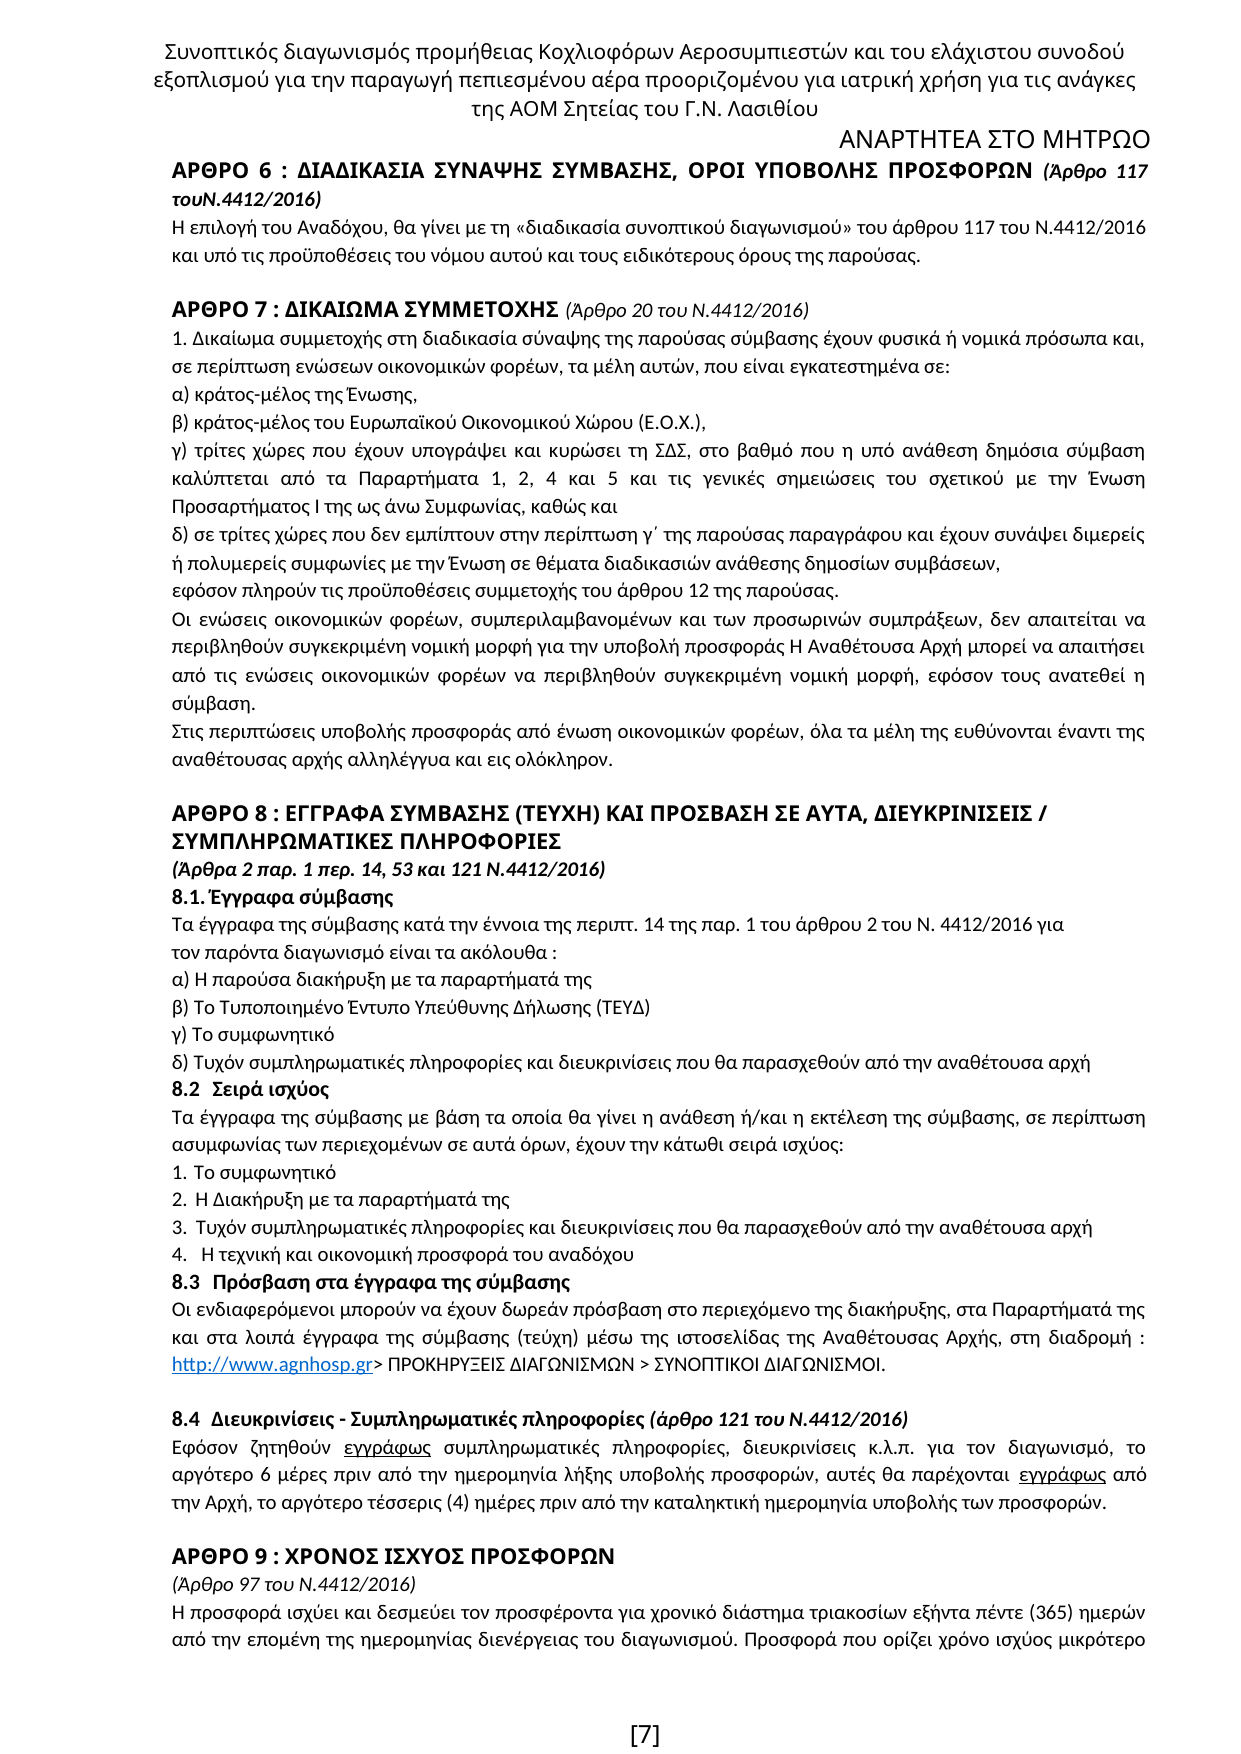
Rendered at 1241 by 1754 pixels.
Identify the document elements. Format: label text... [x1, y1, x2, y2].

text Τα έγγραφα της σύμβασης κατά την έννοια της περιπτ. 14 της παρ. 1 του άρθρου 2 του Ν. 4412/2016 για [172, 910, 1151, 937]
text δ) σε τρίτες χώρες που δεν εμπίπτουν στην περίπτωση γ΄ της παρούσας παραγράφου και έχουν συνάψει διμερείς ή πολυμερείς συμφωνίες με την Ένωση σε θέματα διαδικασιών ανάθεσης δημοσίων συμβάσεων, [172, 519, 1147, 576]
text Στις περιπτώσεις υποβολής προσφοράς από ένωση οικονομικών φορέων, όλα τα μέλη της ευθύνονται έναντι της αναθέτουσας αρχής αλληλέγγυα και εις ολόκληρον. [172, 716, 1147, 772]
text (Άρθρο 97 του Ν.4412/2016) [172, 1570, 1147, 1597]
text ΑΡΘΡΟ 8 : ΕΓΓΡΑΦΑ ΣΥΜΒΑΣΗΣ (ΤΕΥΧΗ) ΚΑΙ ΠΡΟΣΒΑΣΗ ΣΕ ΑΥΤΑ, ΔΙΕΥΚΡΙΝΙΣΕΙΣ / ΣΥΜΠΛΗΡΩΜΑΤΙΚΕΣ ΠΛΗΡΟΦΟΡΙΕΣ [172, 800, 1147, 855]
text εφόσον πληρούν τις προϋποθέσεις συμμετοχής του άρθρου 12 της παρούσας. [172, 576, 1147, 603]
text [172, 1597, 1147, 1652]
text α) Η παρούσα διακήρυξη με τα παραρτήματά της [172, 965, 1151, 992]
list Πρόσβαση στα έγγραφα της σύμβασης [172, 1267, 1151, 1295]
text 8.1. Έγγραφα σύμβασης [172, 882, 1147, 910]
list Το συμφωνητικό [172, 1157, 1151, 1185]
text ΑΡΘΡΟ 7 : ΔΙΚΑΙΩΜΑ ΣΥΜΜΕΤΟΧΗΣ (Άρθρο 20 του Ν.4412/2016) [172, 296, 1151, 323]
text 1. Δικαίωμα συμμετοχής στη διαδικασία σύναψης της παρούσας σύμβασης έχουν φυσικά ή νομικά πρόσωπα και, σε περίπτωση ενώσεων οικονομικών φορέων, τα μέλη αυτών, που είναι εγκατεστημένα σε: [172, 323, 1147, 379]
text Οι ενώσεις οικονομικών φορέων, συμπεριλαμβανομένων και των προσωρινών συμπράξεων, δεν απαιτείται να περιβληθούν συγκεκριμένη νομική μορφή για την υποβολή προσφοράς Η Αναθέτουσα Αρχή μπορεί να απαιτήσει από τις ενώσεις οικονομικών φορέων να περιβληθούν συγκεκριμένη νομική μορφή, εφόσον τους ανατεθεί η σύμβαση. [172, 603, 1147, 716]
text β) Το Τυποποιημένο Έντυπο Υπεύθυνης Δήλωσης (ΤΕΥΔ) [172, 992, 1151, 1020]
list Σειρά ισχύος [172, 1075, 1151, 1102]
text ΑΡΘΡΟ 6 : ΔΙΑΔΙΚΑΣΙΑ ΣΥΝΑΨΗΣ ΣΥΜΒΑΣΗΣ, ΟΡΟΙ ΥΠΟΒΟΛΗΣ ΠΡΟΣΦΟΡΩΝ (Άρθρο 117 τουΝ.4412/2016) [172, 156, 1147, 212]
text Εφόσον ζητηθούν εγγράφως συμπληρωματικές πληροφορίες, διευκρινίσεις κ.λ.π. για τον διαγωνισμό, το αργότερο 6 μέρες πριν από την ημερομηνία λήξης υποβολής προσφορών, αυτές θα παρέχονται εγγράφως από την Aρχή, το αργότερο τέσσερις (4) ημέρες πριν από την καταληκτική ημερομηνία υποβολής των προσφορών. [172, 1432, 1147, 1515]
text ΑΡΘΡΟ 9 : ΧΡΟΝΟΣ ΙΣΧΥΟΣ ΠΡΟΣΦΟΡΩΝ [172, 1542, 1151, 1570]
list Διευκρινίσεις - Συμπληρωματικές πληροφορίες (άρθρο 121 του Ν.4412/2016) [172, 1405, 1151, 1432]
text δ) Τυχόν συμπληρωματικές πληροφορίες και διευκρινίσεις που θα παρασχεθούν από την αναθέτουσα αρχή [172, 1047, 1147, 1075]
list Τυχόν συμπληρωματικές πληροφορίες και διευκρινίσεις που θα παρασχεθούν από την αναθέτουσα αρχή [172, 1212, 1147, 1240]
text γ) τρίτες χώρες που έχουν υπογράψει και κυρώσει τη ΣΔΣ, στο βαθμό που η υπό ανάθεση δημόσια σύμβαση καλύπτεται από τα Παραρτήματα 1, 2, 4 και 5 και τις γενικές σημειώσεις του σχετικού με την Ένωση Προσαρτήματος I της ως άνω Συμφωνίας, καθώς και [172, 435, 1147, 519]
text τον παρόντα διαγωνισμό είναι τα ακόλουθα : [172, 937, 1151, 965]
text (Άρθρα 2 παρ. 1 περ. 14, 53 και 121 Ν.4412/2016) [172, 855, 1147, 882]
text β) κράτος-μέλος του Ευρωπαϊκού Οικονομικού Χώρου (Ε.Ο.Χ.), [172, 407, 1147, 435]
text α) κράτος-μέλος της Ένωσης, [172, 379, 1147, 407]
text Τα έγγραφα της σύμβασης με βάση τα οποία θα γίνει η ανάθεση ή/και η εκτέλεση της σύμβασης, σε περίπτωση ασυμφωνίας των περιεχομένων σε αυτά όρων, έχουν την κάτωθι σειρά ισχύος: [172, 1102, 1147, 1157]
list Η Διακήρυξη με τα παραρτήματά της [172, 1185, 1151, 1212]
list Η τεχνική και οικονομική προσφορά του αναδόχου [172, 1240, 1151, 1267]
text Η επιλογή του Αναδόχου, θα γίνει με τη «διαδικασία συνοπτικού διαγωνισμού» του άρθρου 117 του Ν.4412/2016 και υπό τις προϋποθέσεις του νόμου αυτού και τους ειδικότερους όρους της παρούσας. [172, 212, 1147, 268]
text Οι ενδιαφερόμενοι μπορούν να έχουν δωρεάν πρόσβαση στο περιεχόμενο της διακήρυξης, στα Παραρτήματά της και στα λοιπά έγγραφα της σύμβασης (τεύχη) μέσω της ιστοσελίδας της Αναθέτουσας Αρχής, στη διαδρομή : http://www.agnhosp.gr> ΠΡΟΚΗΡΥΞΕΙΣ ΔΙΑΓΩΝΙΣΜΩΝ > ΣΥΝΟΠΤΙΚΟΙ ΔΙΑΓΩΝΙΣΜΟΙ. [172, 1295, 1147, 1377]
text γ) Το συμφωνητικό [172, 1020, 1151, 1047]
